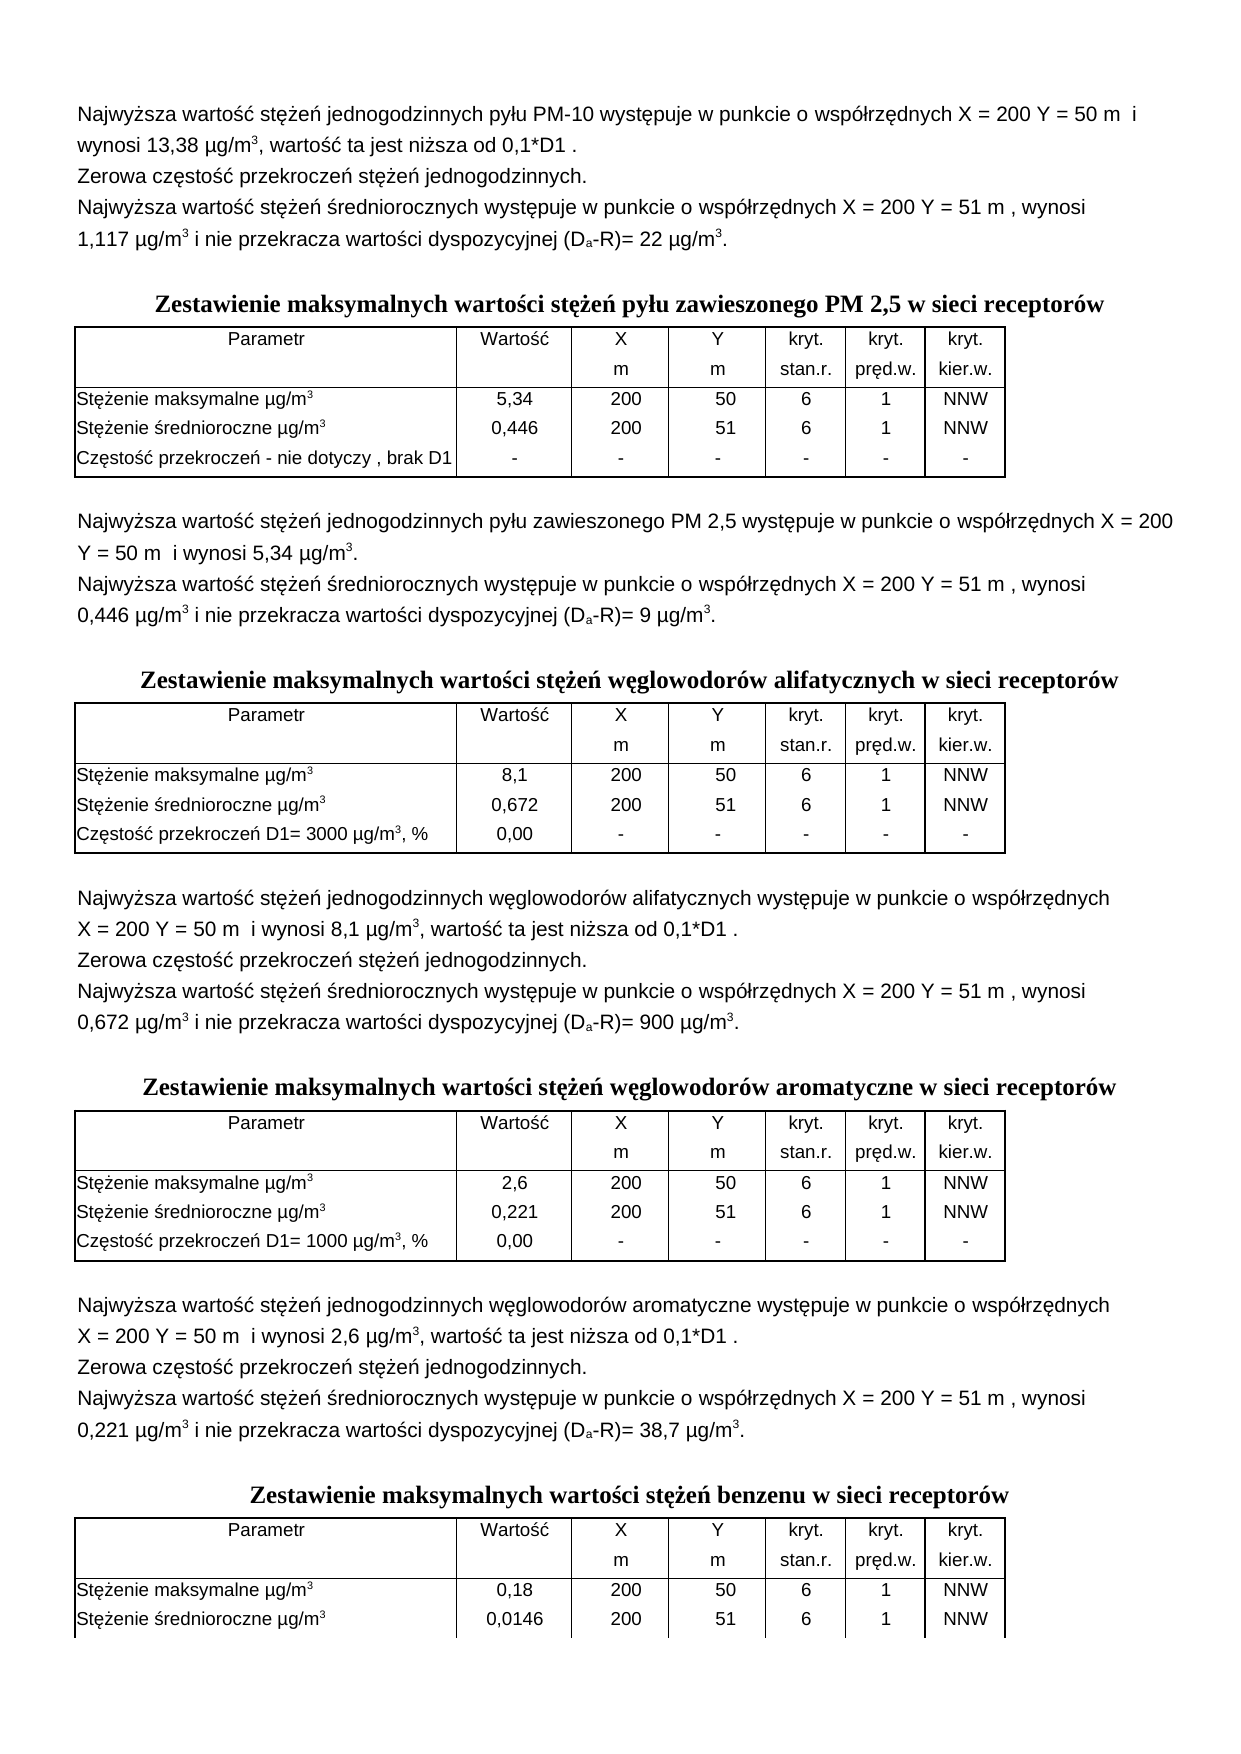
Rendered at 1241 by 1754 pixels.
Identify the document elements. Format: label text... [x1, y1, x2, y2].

table_cell pręd.w. [846, 1141, 924, 1170]
table_cell - [669, 447, 765, 476]
table_cell [76, 358, 456, 387]
table_cell 1 [846, 417, 924, 447]
table_cell [457, 734, 571, 763]
table_cell NNW [926, 417, 1004, 447]
table_cell 6 [766, 794, 845, 823]
table_cell m [572, 1141, 668, 1170]
table_cell Stężenie maksymalne µg/m3 [76, 1579, 456, 1608]
table_cell - [766, 1230, 845, 1259]
text Zestawienie maksymalnych wartości stężeń węglowodorów aromatyczne w sieci receptorów [77, 1072, 1182, 1101]
table_cell Stężenie średnioroczne µg/m3 [76, 1201, 456, 1230]
table_cell - [846, 1230, 924, 1259]
table_cell 50 [669, 764, 765, 793]
text Zerowa częstość przekroczeń stężeń jednogodzinnych. [77, 1355, 1182, 1379]
table_cell kier.w. [926, 358, 1004, 387]
table_header Wartość [457, 328, 571, 357]
table_header kryt. [846, 1519, 924, 1548]
table_header kryt. [926, 1519, 1004, 1548]
table_header kryt. [846, 328, 924, 357]
table_cell Częstość przekroczeń D1= 3000 µg/m3, % [76, 823, 456, 852]
table_cell - [669, 823, 765, 852]
table_header Parametr [76, 1519, 456, 1548]
table_header kryt. [926, 328, 1004, 357]
table_cell 6 [766, 417, 845, 447]
table_cell 5,34 [457, 388, 571, 417]
table_cell Częstość przekroczeń - nie dotyczy , brak D1 [76, 447, 456, 476]
table_cell 6 [766, 1579, 845, 1608]
table_cell 50 [669, 388, 765, 417]
text Najwyższa wartość stężeń jednogodzinnych pyłu zawieszonego PM 2,5 występuje w punkcie o współrzędnych X = 200 Y = 50 m i wynosi 5,34 µg/m3. [77, 509, 1182, 564]
table_cell Stężenie średnioroczne µg/m3 [76, 1608, 456, 1638]
table_cell [76, 1141, 456, 1170]
table_cell 8,1 [457, 764, 571, 793]
table_cell m [669, 1549, 765, 1578]
table_cell 6 [766, 764, 845, 793]
table_cell Częstość przekroczeń D1= 1000 µg/m3, % [76, 1230, 456, 1259]
table_cell 50 [669, 1171, 765, 1201]
table_header X [572, 704, 668, 734]
table_cell 200 [572, 794, 668, 823]
table_cell 200 [572, 1201, 668, 1230]
table_cell [457, 358, 571, 387]
table_header kryt. [766, 1519, 845, 1548]
table_cell [457, 1141, 571, 1170]
table_cell Stężenie średnioroczne µg/m3 [76, 417, 456, 447]
table_header kryt. [926, 1112, 1004, 1141]
table_cell stan.r. [766, 1549, 845, 1578]
table_cell Stężenie maksymalne µg/m3 [76, 388, 456, 417]
table_cell kier.w. [926, 734, 1004, 763]
table_cell 0,221 [457, 1201, 571, 1230]
table_cell m [572, 358, 668, 387]
table_cell 2,6 [457, 1171, 571, 1201]
table_cell - [572, 823, 668, 852]
table_cell 6 [766, 1171, 845, 1201]
table_header kryt. [846, 704, 924, 734]
table_cell m [572, 734, 668, 763]
table_header Parametr [76, 704, 456, 734]
table_cell NNW [926, 1171, 1004, 1201]
text Zerowa częstość przekroczeń stężeń jednogodzinnych. [77, 164, 1182, 188]
table_cell - [572, 447, 668, 476]
table_cell 6 [766, 1201, 845, 1230]
table_header Y [669, 1519, 765, 1548]
table_header kryt. [846, 1112, 924, 1141]
table_cell 200 [572, 1608, 668, 1638]
table_cell - [926, 447, 1004, 476]
text Najwyższa wartość stężeń średniorocznych występuje w punkcie o współrzędnych X = 200 Y = 51 m , wynosi 0,221 µg/m3 i nie przekracza wartości dyspozycyjnej (Da-R)= 38,7 µg/m3. [77, 1386, 1182, 1441]
table_header Parametr [76, 328, 456, 357]
table_header Y [669, 328, 765, 357]
table_cell 200 [572, 1171, 668, 1201]
table_cell stan.r. [766, 1141, 845, 1170]
table_cell [76, 1549, 456, 1578]
table_cell NNW [926, 764, 1004, 793]
table_cell - [926, 1230, 1004, 1259]
text Zestawienie maksymalnych wartości stężeń węglowodorów alifatycznych w sieci receptorów [77, 665, 1182, 694]
table_cell 200 [572, 1579, 668, 1608]
table_cell Stężenie maksymalne µg/m3 [76, 1171, 456, 1201]
table_cell Stężenie średnioroczne µg/m3 [76, 794, 456, 823]
text Zestawienie maksymalnych wartości stężeń benzenu w sieci receptorów [77, 1480, 1182, 1508]
table_cell 0,446 [457, 417, 571, 447]
table_cell 0,18 [457, 1579, 571, 1608]
table_header Wartość [457, 1519, 571, 1548]
table_cell 200 [572, 417, 668, 447]
table_cell NNW [926, 388, 1004, 417]
text Zerowa częstość przekroczeń stężeń jednogodzinnych. [77, 948, 1182, 972]
table_cell - [572, 1230, 668, 1259]
table_cell stan.r. [766, 358, 845, 387]
table_cell NNW [926, 1579, 1004, 1608]
table_cell NNW [926, 1201, 1004, 1230]
table_cell 6 [766, 388, 845, 417]
table_cell 50 [669, 1579, 765, 1608]
table_cell - [846, 823, 924, 852]
table_header X [572, 328, 668, 357]
text Najwyższa wartość stężeń jednogodzinnych węglowodorów alifatycznych występuje w punkcie o współrzędnych X = 200 Y = 50 m i wynosi 8,1 µg/m3, wartość ta jest niższa od 0,1*D1 . [77, 885, 1182, 941]
table_cell - [766, 447, 845, 476]
table_cell [76, 734, 456, 763]
table_header Y [669, 704, 765, 734]
table_cell m [669, 734, 765, 763]
table_cell 1 [846, 764, 924, 793]
table_cell 0,672 [457, 794, 571, 823]
table_cell 51 [669, 1608, 765, 1638]
table_cell - [846, 447, 924, 476]
table_header Parametr [76, 1112, 456, 1141]
table_header X [572, 1519, 668, 1548]
text Najwyższa wartość stężeń średniorocznych występuje w punkcie o współrzędnych X = 200 Y = 51 m , wynosi 1,117 µg/m3 i nie przekracza wartości dyspozycyjnej (Da-R)= 22 µg/m3. [77, 195, 1182, 250]
table_cell 0,00 [457, 1230, 571, 1259]
text Zestawienie maksymalnych wartości stężeń pyłu zawieszonego PM 2,5 w sieci receptorów [77, 289, 1182, 317]
table_cell 51 [669, 417, 765, 447]
table_header kryt. [766, 704, 845, 734]
table_cell kier.w. [926, 1141, 1004, 1170]
table_cell [457, 1549, 571, 1578]
table_cell - [926, 823, 1004, 852]
table_cell 1 [846, 1201, 924, 1230]
text Najwyższa wartość stężeń średniorocznych występuje w punkcie o współrzędnych X = 200 Y = 51 m , wynosi 0,446 µg/m3 i nie przekracza wartości dyspozycyjnej (Da-R)= 9 µg/m3. [77, 571, 1182, 627]
table_header Wartość [457, 1112, 571, 1141]
table_header kryt. [926, 704, 1004, 734]
table_header Y [669, 1112, 765, 1141]
table_cell m [572, 1549, 668, 1578]
table_cell pręd.w. [846, 358, 924, 387]
table_cell m [669, 358, 765, 387]
table_cell kier.w. [926, 1549, 1004, 1578]
table_header kryt. [766, 328, 845, 357]
table_cell NNW [926, 1608, 1004, 1638]
table_cell 200 [572, 388, 668, 417]
table_cell - [457, 447, 571, 476]
table_cell m [669, 1141, 765, 1170]
table_cell 1 [846, 1608, 924, 1638]
table_cell - [766, 823, 845, 852]
table_cell 1 [846, 1171, 924, 1201]
table_cell - [669, 1230, 765, 1259]
table_header Wartość [457, 704, 571, 734]
table_cell 200 [572, 764, 668, 793]
table_cell Stężenie maksymalne µg/m3 [76, 764, 456, 793]
table_cell 0,0146 [457, 1608, 571, 1638]
table_cell pręd.w. [846, 734, 924, 763]
table_cell stan.r. [766, 734, 845, 763]
text Najwyższa wartość stężeń jednogodzinnych pyłu PM-10 występuje w punkcie o współrzędnych X = 200 Y = 50 m i wynosi 13,38 µg/m3, wartość ta jest niższa od 0,1*D1 . [77, 102, 1182, 157]
table_cell 1 [846, 1579, 924, 1608]
table_header kryt. [766, 1112, 845, 1141]
table_cell 51 [669, 1201, 765, 1230]
table_cell 0,00 [457, 823, 571, 852]
table_cell 51 [669, 794, 765, 823]
table_cell pręd.w. [846, 1549, 924, 1578]
text Najwyższa wartość stężeń średniorocznych występuje w punkcie o współrzędnych X = 200 Y = 51 m , wynosi 0,672 µg/m3 i nie przekracza wartości dyspozycyjnej (Da-R)= 900 µg/m3. [77, 979, 1182, 1034]
table_cell NNW [926, 794, 1004, 823]
table_cell 1 [846, 388, 924, 417]
text Najwyższa wartość stężeń jednogodzinnych węglowodorów aromatyczne występuje w punkcie o współrzędnych X = 200 Y = 50 m i wynosi 2,6 µg/m3, wartość ta jest niższa od 0,1*D1 . [77, 1293, 1182, 1348]
table_cell 1 [846, 794, 924, 823]
table_cell 6 [766, 1608, 845, 1638]
table_header X [572, 1112, 668, 1141]
